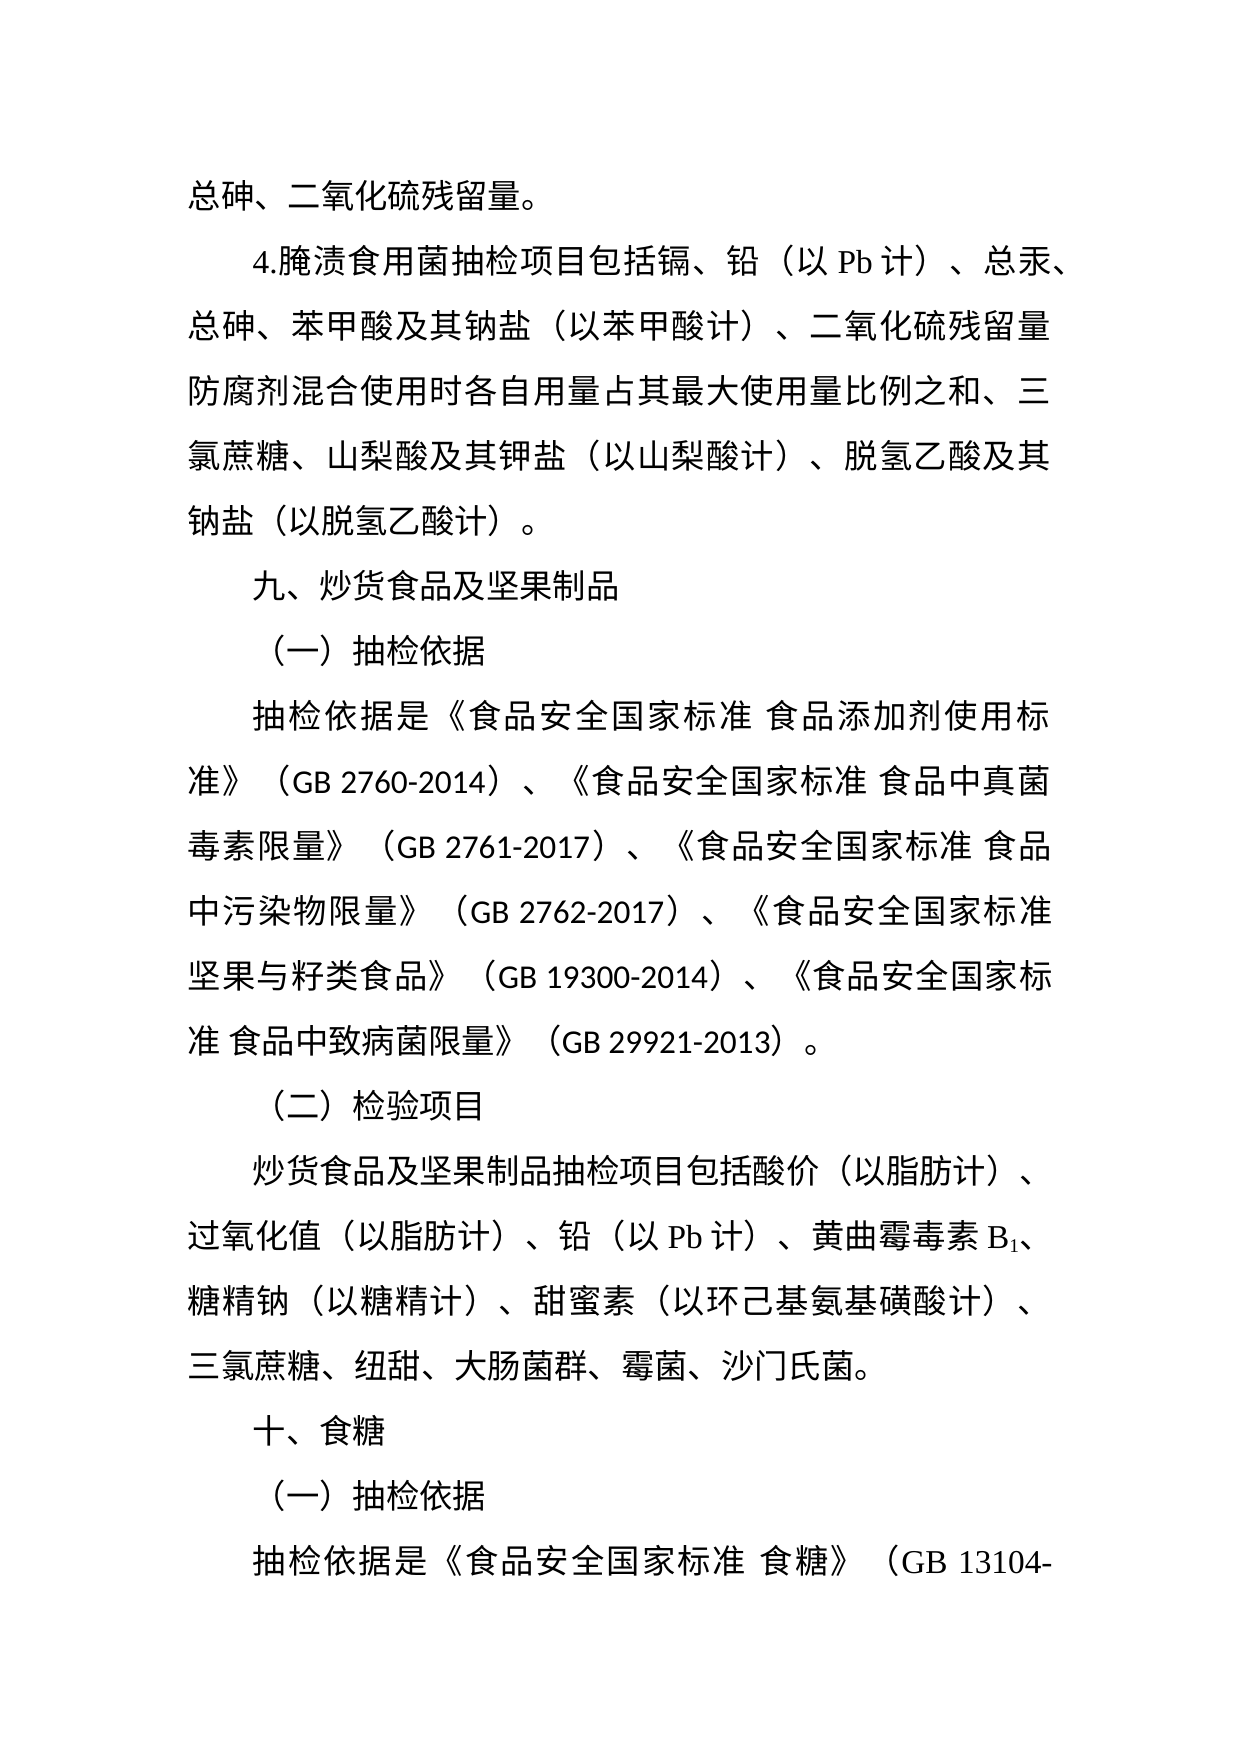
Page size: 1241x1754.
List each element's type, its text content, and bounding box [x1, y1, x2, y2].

text 九、炒货食品及坚果制品 [187, 552, 1053, 617]
text 十、食糖 [187, 1397, 1053, 1462]
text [187, 162, 1053, 227]
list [187, 1527, 1053, 1592]
text （一）抽检依据 [187, 617, 1053, 682]
text 4.腌渍食用菌抽检项目包括镉、铅（以Pb计）、总汞、总砷、苯甲酸及其钠盐（以苯甲酸计）、二氧化硫残留量、防腐剂混合使用时各自用量占其最大使用量比例之和、三氯蔗糖、山梨酸及其钾盐（以山梨酸计）、脱氢乙酸及其钠盐（以脱氢乙酸计）。 [187, 227, 1053, 552]
text 抽检依据是《食品安全国家标准 食品添加剂使用标准》（GB 2760-2014）、《食品安全国家标准 食品中真菌毒素限量》（GB 2761-2017）、《食品安全国家标准 食品中污染物限量》（GB 2762-2017）、《食品安全国家标准 坚果与籽类食品》（GB 19300-2014）、《食品安全国家标准 食品中致病菌限量》（GB 29921-2013）。 [187, 682, 1053, 1072]
text 炒货食品及坚果制品抽检项目包括酸价（以脂肪计）、过氧化值（以脂肪计）、铅（以Pb计）、黄曲霉毒素B1、糖精钠（以糖精计）、甜蜜素（以环己基氨基磺酸计）、三氯蔗糖、纽甜、大肠菌群、霉菌、沙门氏菌。 [187, 1137, 1053, 1397]
list （一）抽检依据 [187, 1462, 1053, 1527]
text （二）检验项目 [187, 1072, 1053, 1137]
